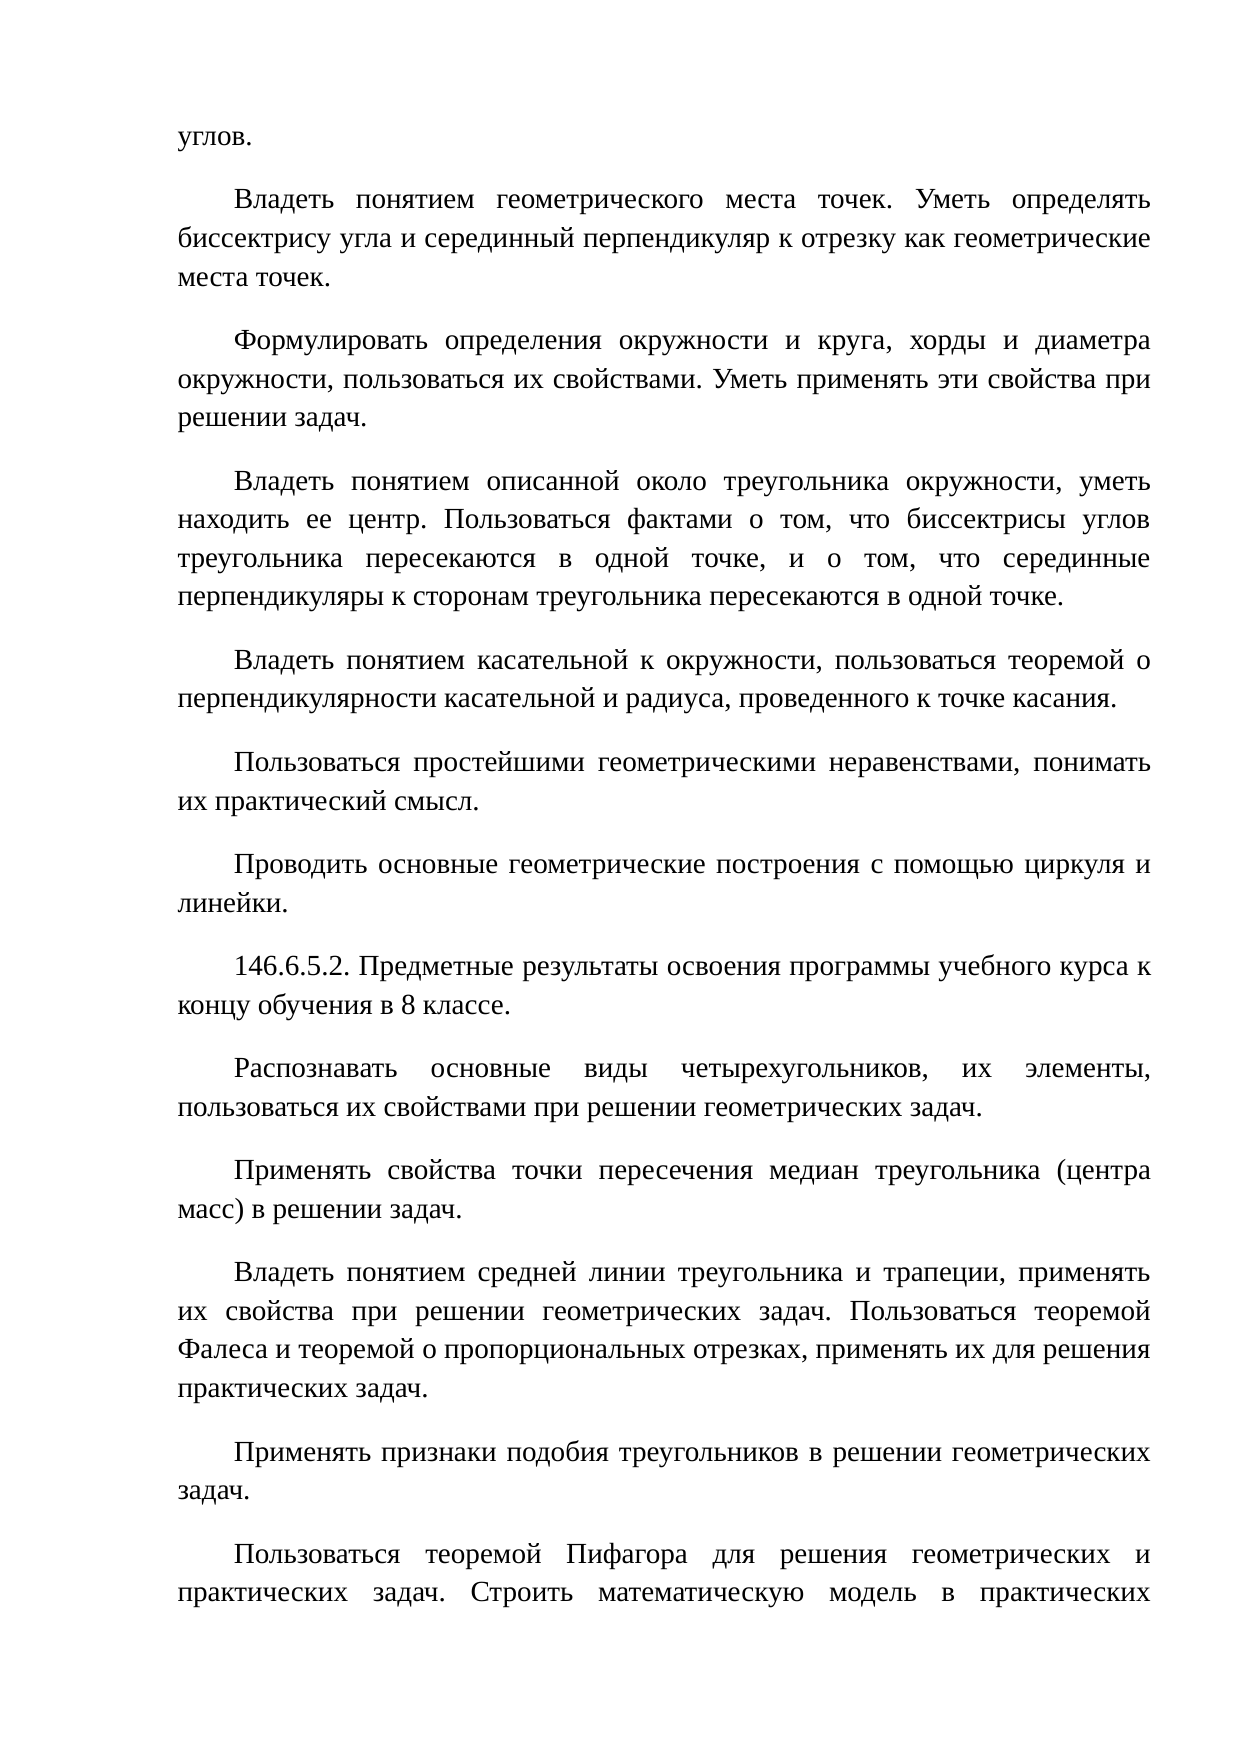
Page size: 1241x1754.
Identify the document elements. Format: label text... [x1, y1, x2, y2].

text Пользоваться простейшими геометрическими неравенствами, понимать их практический смысл. [177, 744, 1152, 816]
text Формулировать определения окружности и круга, хорды и диаметра окружности, пользоваться их свойствами. Уметь применять эти свойства при решении задач. [177, 322, 1152, 433]
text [177, 118, 1152, 152]
text Владеть понятием средней линии треугольника и трапеции, применять их свойства при решении геометрических задач. Пользоваться теоремой Фалеса и теоремой о пропорциональных отрезках, применять их для решения практических задач. [177, 1254, 1152, 1404]
text Владеть понятием касательной к окружности, пользоваться теоремой о перпендикулярности касательной и радиуса, проведенного к точке касания. [177, 642, 1152, 714]
text Проводить основные геометрические построения с помощью циркуля и линейки. [177, 846, 1152, 918]
text Владеть понятием описанной около треугольника окружности, уметь находить ее центр. Пользоваться фактами о том, что биссектрисы углов треугольника пересекаются в одной точке, и о том, что серединные перпендикуляры к сторонам треугольника пересекаются в одной точке. [177, 463, 1152, 612]
text Применять свойства точки пересечения медиан треугольника (центра масс) в решении задач. [177, 1152, 1152, 1224]
text 146.6.5.2. Предметные результаты освоения программы учебного курса к концу обучения в 8 классе. [177, 948, 1152, 1020]
text Распознавать основные виды четырехугольников, их элементы, пользоваться их свойствами при решении геометрических задач. [177, 1050, 1152, 1122]
text Применять признаки подобия треугольников в решении геометрических задач. [177, 1434, 1152, 1506]
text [177, 1536, 1152, 1608]
text Владеть понятием геометрического места точек. Уметь определять биссектрису угла и серединный перпендикуляр к отрезку как геометрические места точек. [177, 182, 1152, 292]
